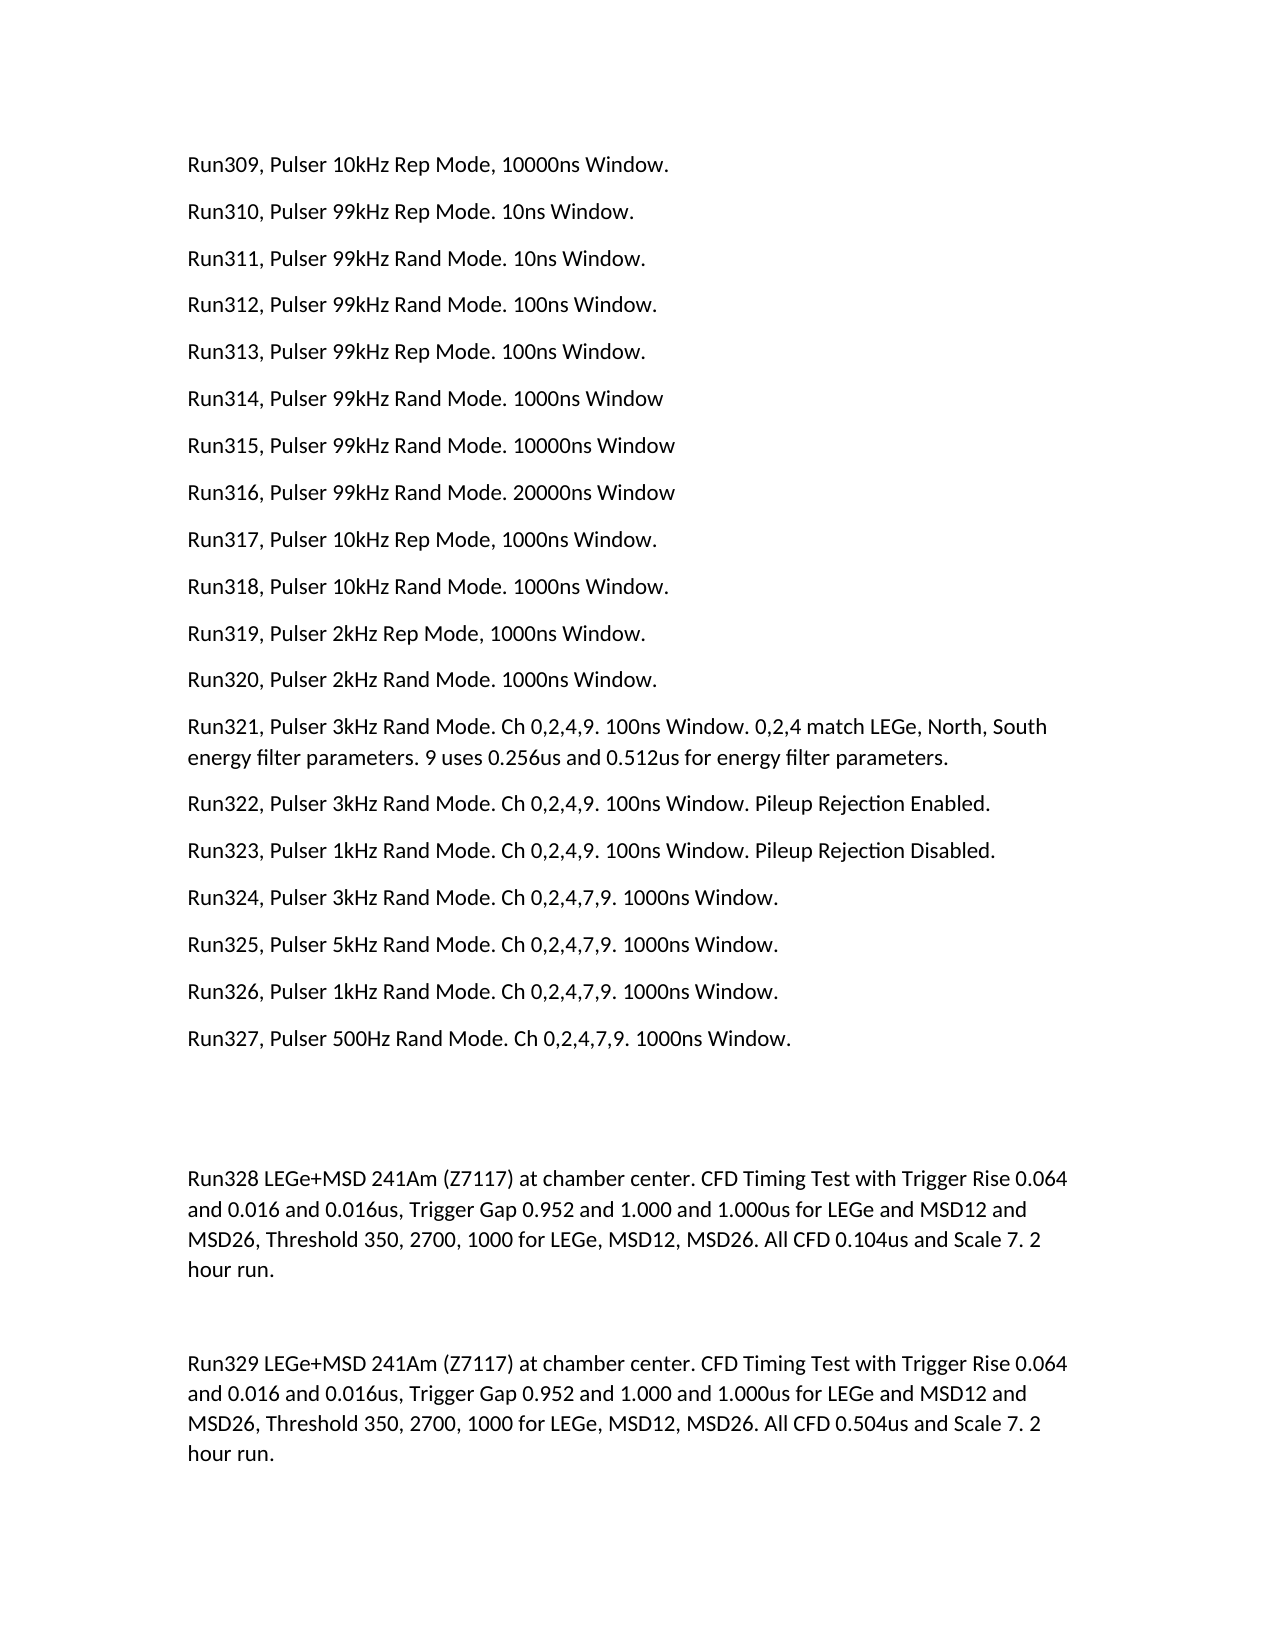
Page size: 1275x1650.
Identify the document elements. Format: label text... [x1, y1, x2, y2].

text Run312, Pulser 99kHz Rand Mode. 100ns Window. [187, 291, 1087, 319]
text Run318, Pulser 10kHz Rand Mode. 1000ns Window. [187, 572, 1087, 600]
text Run317, Pulser 10kHz Rep Mode, 1000ns Window. [187, 525, 1087, 553]
text Run316, Pulser 99kHz Rand Mode. 20000ns Window [187, 478, 1087, 506]
text Run309, Pulser 10kHz Rep Mode, 10000ns Window. [187, 150, 1087, 178]
text Run322, Pulser 3kHz Rand Mode. Ch 0,2,4,9. 100ns Window. Pileup Rejection Enabled. [187, 789, 1087, 818]
text Run311, Pulser 99kHz Rand Mode. 10ns Window. [187, 244, 1087, 272]
text Run319, Pulser 2kHz Rep Mode, 1000ns Window. [187, 619, 1087, 647]
text Run328 LEGe+MSD 241Am (Z7117) at chamber center. CFD Timing Test with Trigger Rise 0.064 and 0.016 and 0.016us, Trigger Gap 0.952 and 1.000 and 1.000us for LEGe and MSD12 and MSD26, Threshold 350, 2700, 1000 for LEGe, MSD12, MSD26. All CFD 0.104us and Scale 7. 2 hour run. [187, 1164, 1087, 1283]
text Run326, Pulser 1kHz Rand Mode. Ch 0,2,4,7,9. 1000ns Window. [187, 977, 1087, 1005]
text Run313, Pulser 99kHz Rep Mode. 100ns Window. [187, 337, 1087, 366]
text Run321, Pulser 3kHz Rand Mode. Ch 0,2,4,9. 100ns Window. 0,2,4 match LEGe, North, South energy filter parameters. 9 uses 0.256us and 0.512us for energy filter parameters. [187, 712, 1087, 771]
text Run323, Pulser 1kHz Rand Mode. Ch 0,2,4,9. 100ns Window. Pileup Rejection Disabled. [187, 836, 1087, 864]
text Run324, Pulser 3kHz Rand Mode. Ch 0,2,4,7,9. 1000ns Window. [187, 883, 1087, 911]
text Run320, Pulser 2kHz Rand Mode. 1000ns Window. [187, 666, 1087, 694]
text Run315, Pulser 99kHz Rand Mode. 10000ns Window [187, 431, 1087, 459]
text Run314, Pulser 99kHz Rand Mode. 1000ns Window [187, 384, 1087, 412]
text Run325, Pulser 5kHz Rand Mode. Ch 0,2,4,7,9. 1000ns Window. [187, 930, 1087, 958]
text Run327, Pulser 500Hz Rand Mode. Ch 0,2,4,7,9. 1000ns Window. [187, 1024, 1087, 1052]
text Run329 LEGe+MSD 241Am (Z7117) at chamber center. CFD Timing Test with Trigger Rise 0.064 and 0.016 and 0.016us, Trigger Gap 0.952 and 1.000 and 1.000us for LEGe and MSD12 and MSD26, Threshold 350, 2700, 1000 for LEGe, MSD12, MSD26. All CFD 0.504us and Scale 7. 2 hour run. [187, 1349, 1087, 1468]
text Run310, Pulser 99kHz Rep Mode. 10ns Window. [187, 197, 1087, 225]
